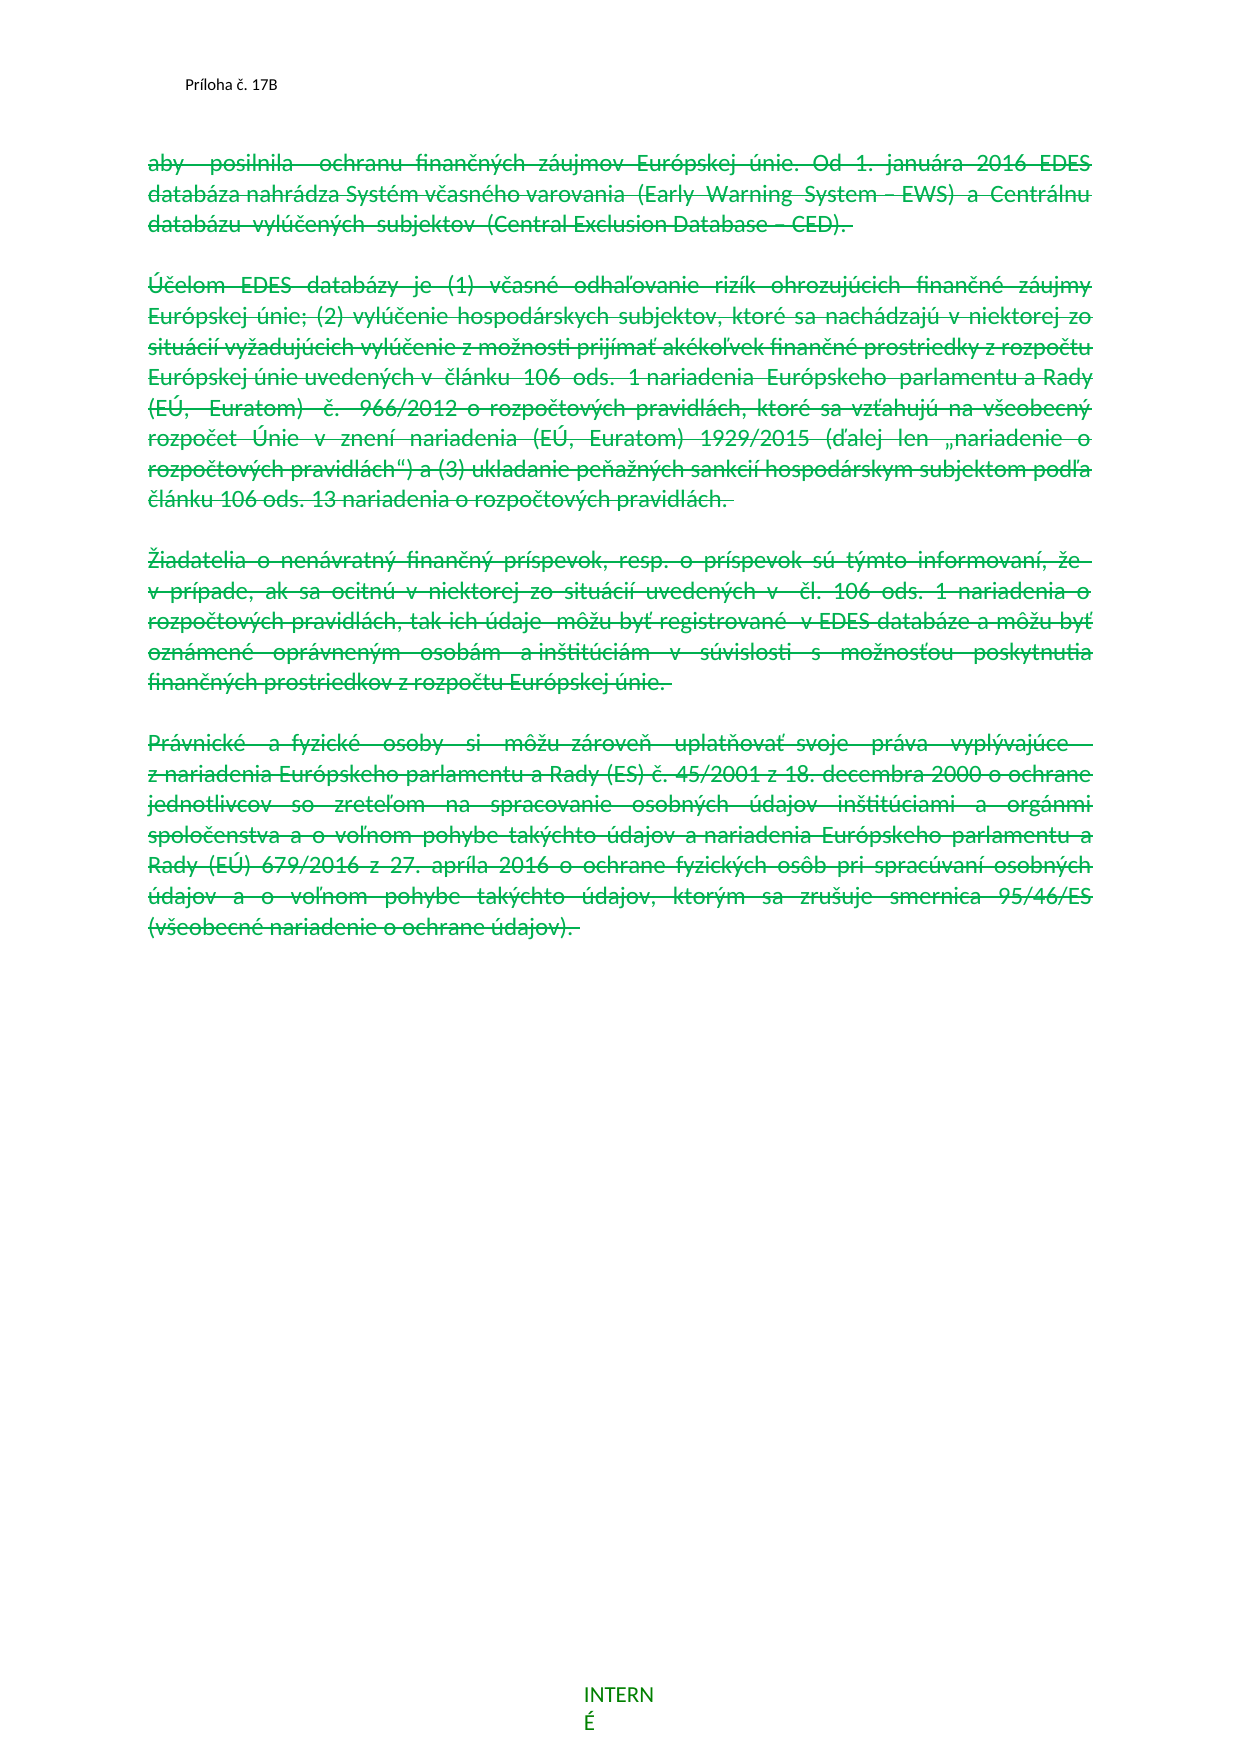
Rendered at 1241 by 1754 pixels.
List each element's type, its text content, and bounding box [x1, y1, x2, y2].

text Účelom EDES databázy je (1) včasné odhaľovanie rizík ohrozujúcich finančné záujmy Európskej únie; (2) vylúčenie hospodárskych subjektov, ktoré sa nachádzajú v niektorej zo situácií vyžadujúcich vylúčenie z možnosti prijímať akékoľvek finančné prostriedky z rozpočtu Európskej únie uvedených v článku 106 ods. 1 nariadenia Európskeho parlamentu a Rady (EÚ, Euratom) č. 966/2012 o rozpočtových pravidlách, ktoré sa vzťahujú na všeobecný rozpočet Únie v znení nariadenia (EÚ, Euratom) 1929/2015 (ďalej len „nariadenie o rozpočtových pravidlách“) a (3) ukladanie peňažných sankcií hospodárskym subjektom podľa článku 106 ods. 13 nariadenia o rozpočtových pravidlách. [148, 270, 1093, 317]
text Žiadatelia o nenávratný finančný príspevok, resp. o príspevok sú týmto informovaní, že v prípade, ak sa ocitnú v niektorej zo situácií uvedených v čl. 106 ods. 1 nariadenia o rozpočtových pravidlách, tak ich údaje môžu byť registrované v EDES databáze a môžu byť oznámené oprávneným osobám a inštitúciám v súvislosti s možnosťou poskytnutia finančných prostriedkov z rozpočtu Európskej únie. [148, 654, 1093, 697]
text Právnické a fyzické osoby si môžu zároveň uplatňovať svoje práva vyplývajúce z nariadenia Európskeho parlamentu a Rady (ES) č. 45/2001 z 18. decembra 2000 o ochrane jednotlivcov so zreteľom na spracovanie osobných údajov inštitúciami a orgánmi spoločenstva a o voľnom pohybe takýchto údajov a nariadenia Európskeho parlamentu a Rady (EÚ) 679/2016 z 27. apríla 2016 o ochrane fyzických osôb pri spracúvaní osobných údajov a o voľnom pohybe takýchto údajov, ktorým sa zrušuje smernica 95/46/ES (všeobecné nariadenie o ochrane údajov). [148, 898, 1093, 941]
text Účelom EDES databázy je (1) včasné odhaľovanie rizík ohrozujúcich finančné záujmy Európskej únie; (2) vylúčenie hospodárskych subjektov, ktoré sa nachádzajú v niektorej zo situácií vyžadujúcich vylúčenie z možnosti prijímať akékoľvek finančné prostriedky z rozpočtu Európskej únie uvedených v článku 106 ods. 1 nariadenia Európskeho parlamentu a Rady (EÚ, Euratom) č. 966/2012 o rozpočtových pravidlách, ktoré sa vzťahujú na všeobecný rozpočet Únie v znení nariadenia (EÚ, Euratom) 1929/2015 (ďalej len „nariadenie o rozpočtových pravidlách“) a (3) ukladanie peňažných sankcií hospodárskym subjektom podľa článku 106 ods. 13 nariadenia o rozpočtových pravidlách. [148, 379, 1093, 514]
text Žiadatelia o nenávratný finančný príspevok, resp. o príspevok sú týmto informovaní, že v prípade, ak sa ocitnú v niektorej zo situácií uvedených v čl. 106 ods. 1 nariadenia o rozpočtových pravidlách, tak ich údaje môžu byť registrované v EDES databáze a môžu byť oznámené oprávneným osobám a inštitúciám v súvislosti s možnosťou poskytnutia finančných prostriedkov z rozpočtu Európskej únie. [148, 544, 1093, 622]
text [148, 148, 1093, 239]
text Žiadatelia o nenávratný finančný príspevok, resp. o príspevok sú týmto informovaní, že v prípade, ak sa ocitnú v niektorej zo situácií uvedených v čl. 106 ods. 1 nariadenia o rozpočtových pravidlách, tak ich údaje môžu byť registrované v EDES databáze a môžu byť oznámené oprávneným osobám a inštitúciám v súvislosti s možnosťou poskytnutia finančných prostriedkov z rozpočtu Európskej únie. [148, 624, 1093, 652]
